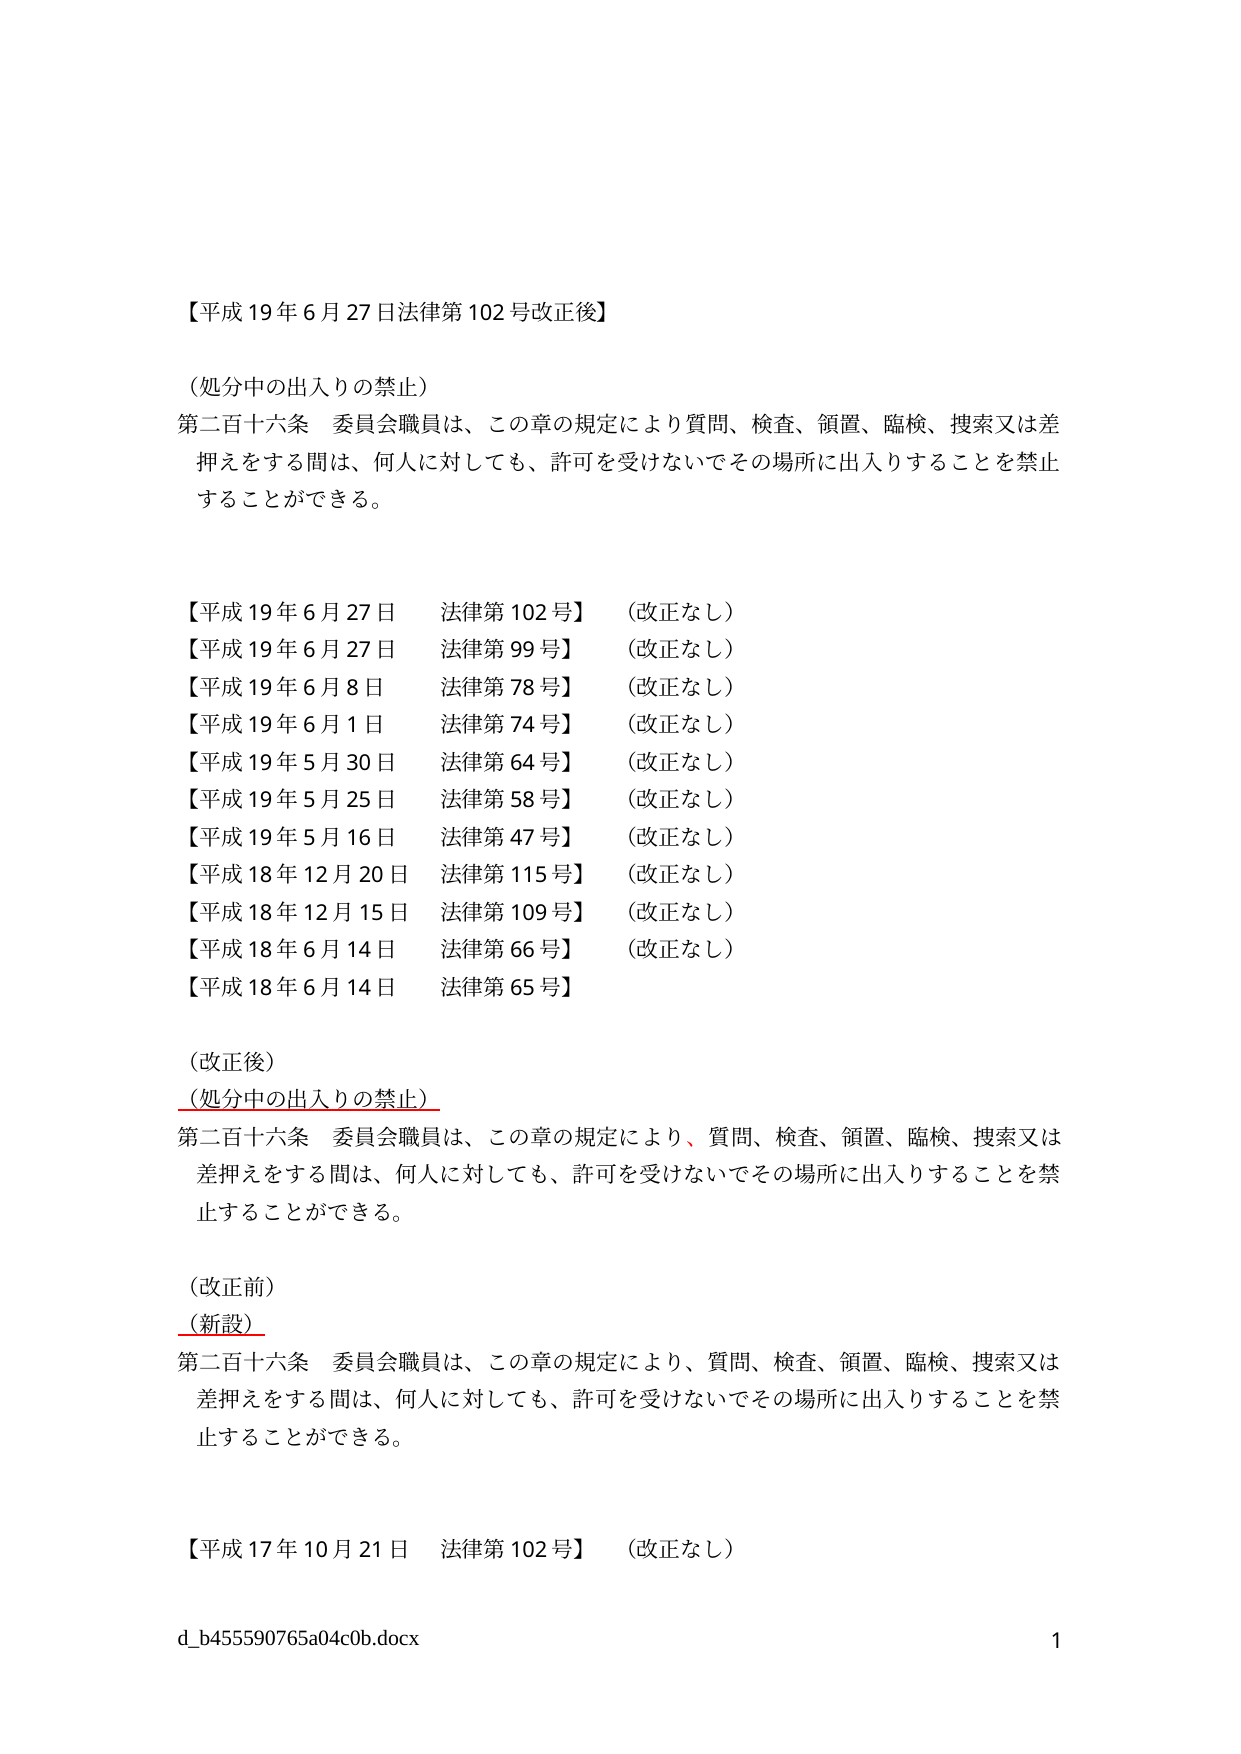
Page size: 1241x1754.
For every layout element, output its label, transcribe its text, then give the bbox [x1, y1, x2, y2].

text 第二百十六条 委員会職員は、この章の規定により、質問、検査、領置、臨検、捜索又は差押えをする間は、何人に対しても、許可を受けないでその場所に出入りすることを禁止することができる。 [177, 1342, 1063, 1454]
text 【平成19年6月27日 法律第102号】 （改正なし） [177, 592, 1063, 629]
text 【平成19年6月27日法律第102号改正後】 [177, 292, 1063, 329]
text 【平成18年12月15日 法律第109号】 （改正なし） [177, 892, 1063, 929]
text 【平成19年5月30日 法律第64号】 （改正なし） [177, 742, 1063, 779]
text 【平成19年5月25日 法律第58号】 （改正なし） [177, 779, 1063, 817]
text （新設） [177, 1304, 1063, 1342]
text （改正後） [177, 1042, 1063, 1079]
text 【平成19年5月16日 法律第47号】 （改正なし） [177, 817, 1063, 854]
text 【平成19年6月1日 法律第74号】 （改正なし） [177, 704, 1063, 742]
text 【平成19年6月8日 法律第78号】 （改正なし） [177, 667, 1063, 704]
text 【平成17年10月21日 法律第102号】 （改正なし） [177, 1529, 1063, 1567]
text 【平成18年6月14日 法律第66号】 （改正なし） [177, 929, 1063, 967]
text 【平成18年12月20日 法律第115号】 （改正なし） [177, 854, 1063, 892]
text （処分中の出入りの禁止） [177, 1079, 1063, 1117]
text 第二百十六条 委員会職員は、この章の規定により質問、検査、領置、臨検、捜索又は差押えをする間は、何人に対しても、許可を受けないでその場所に出入りすることを禁止することができる。 [177, 404, 1063, 517]
text 【平成19年6月27日 法律第99号】 （改正なし） [177, 629, 1063, 667]
text （処分中の出入りの禁止） [177, 367, 1063, 404]
text 【平成18年6月14日 法律第65号】 [177, 967, 1063, 1004]
text 第二百十六条 委員会職員は、この章の規定により、質問、検査、領置、臨検、捜索又は差押えをする間は、何人に対しても、許可を受けないでその場所に出入りすることを禁止することができる。 [177, 1117, 1063, 1229]
text （改正前） [177, 1267, 1063, 1304]
